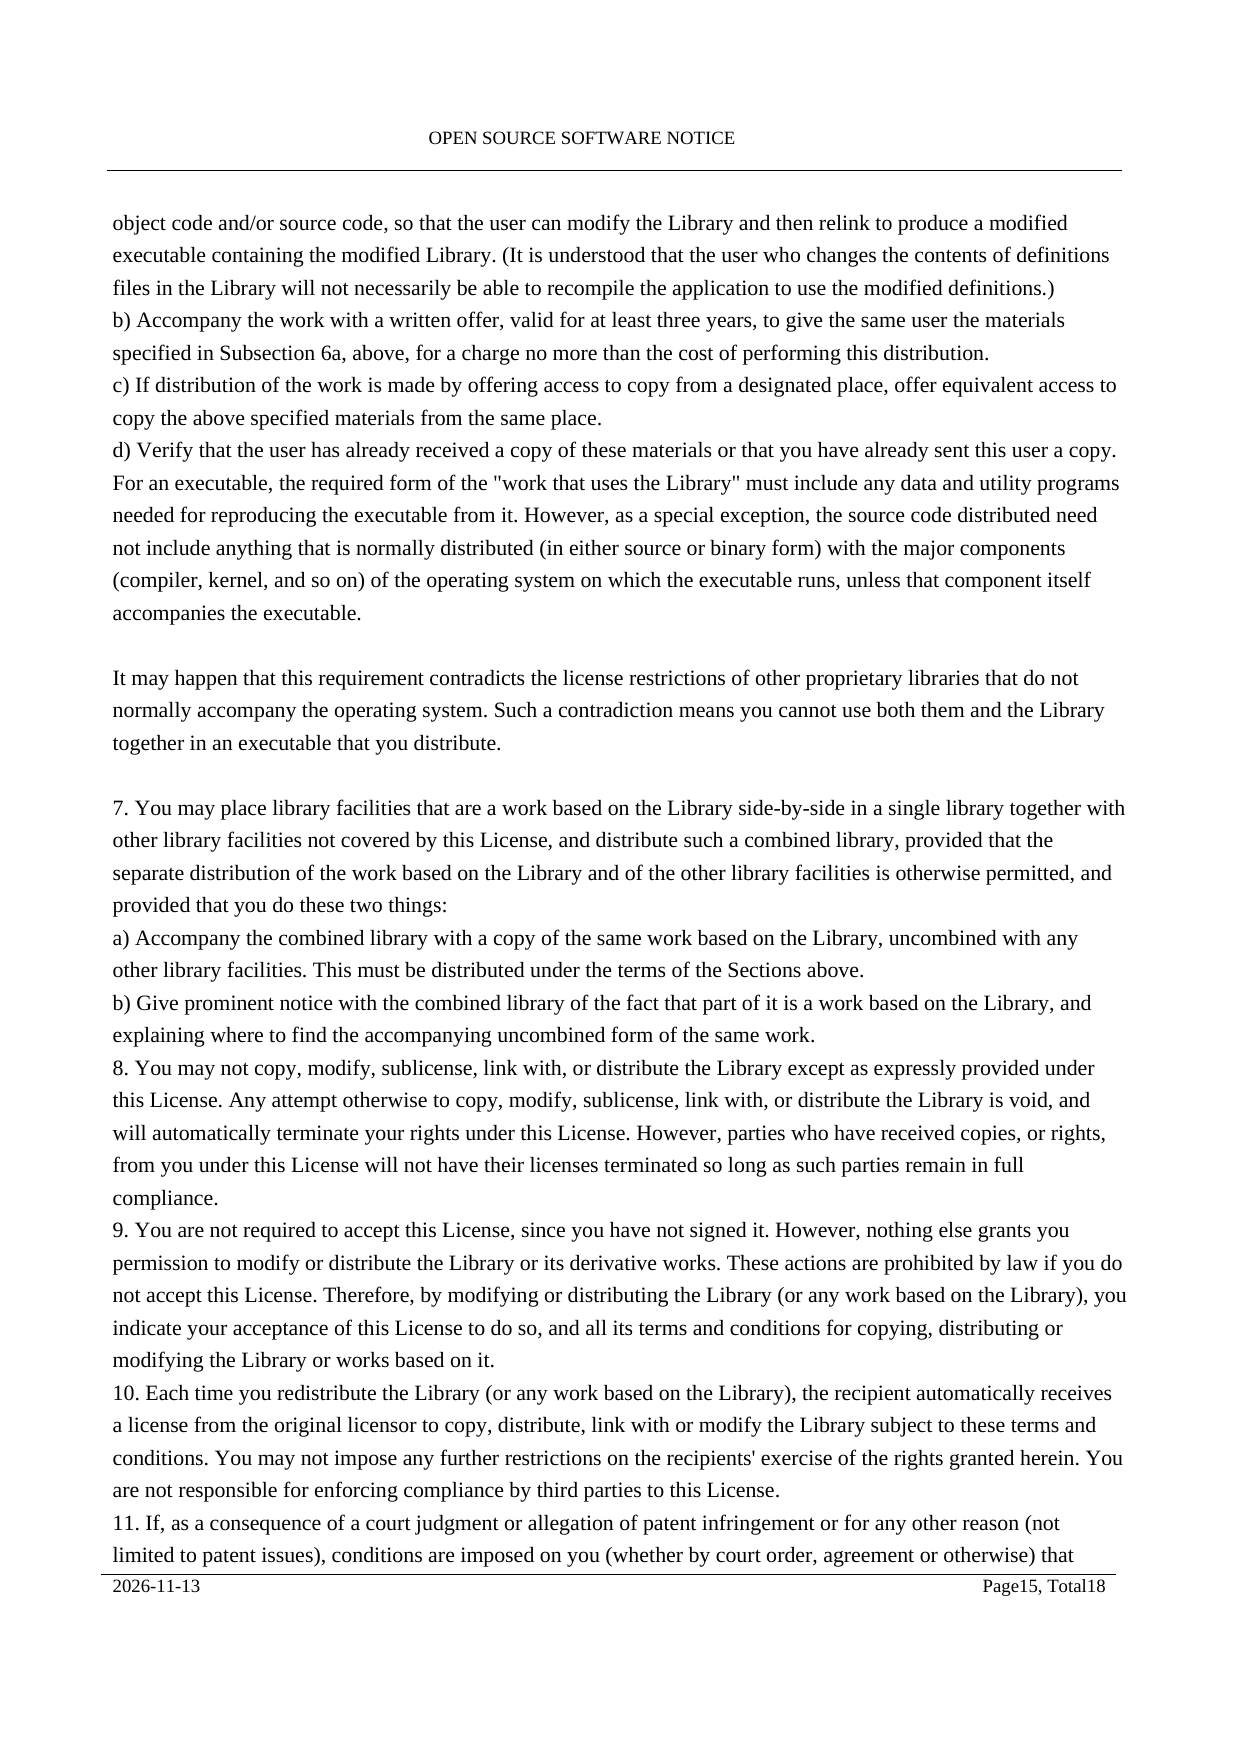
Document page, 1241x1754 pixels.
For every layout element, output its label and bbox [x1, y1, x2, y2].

text [112, 206, 1128, 1571]
